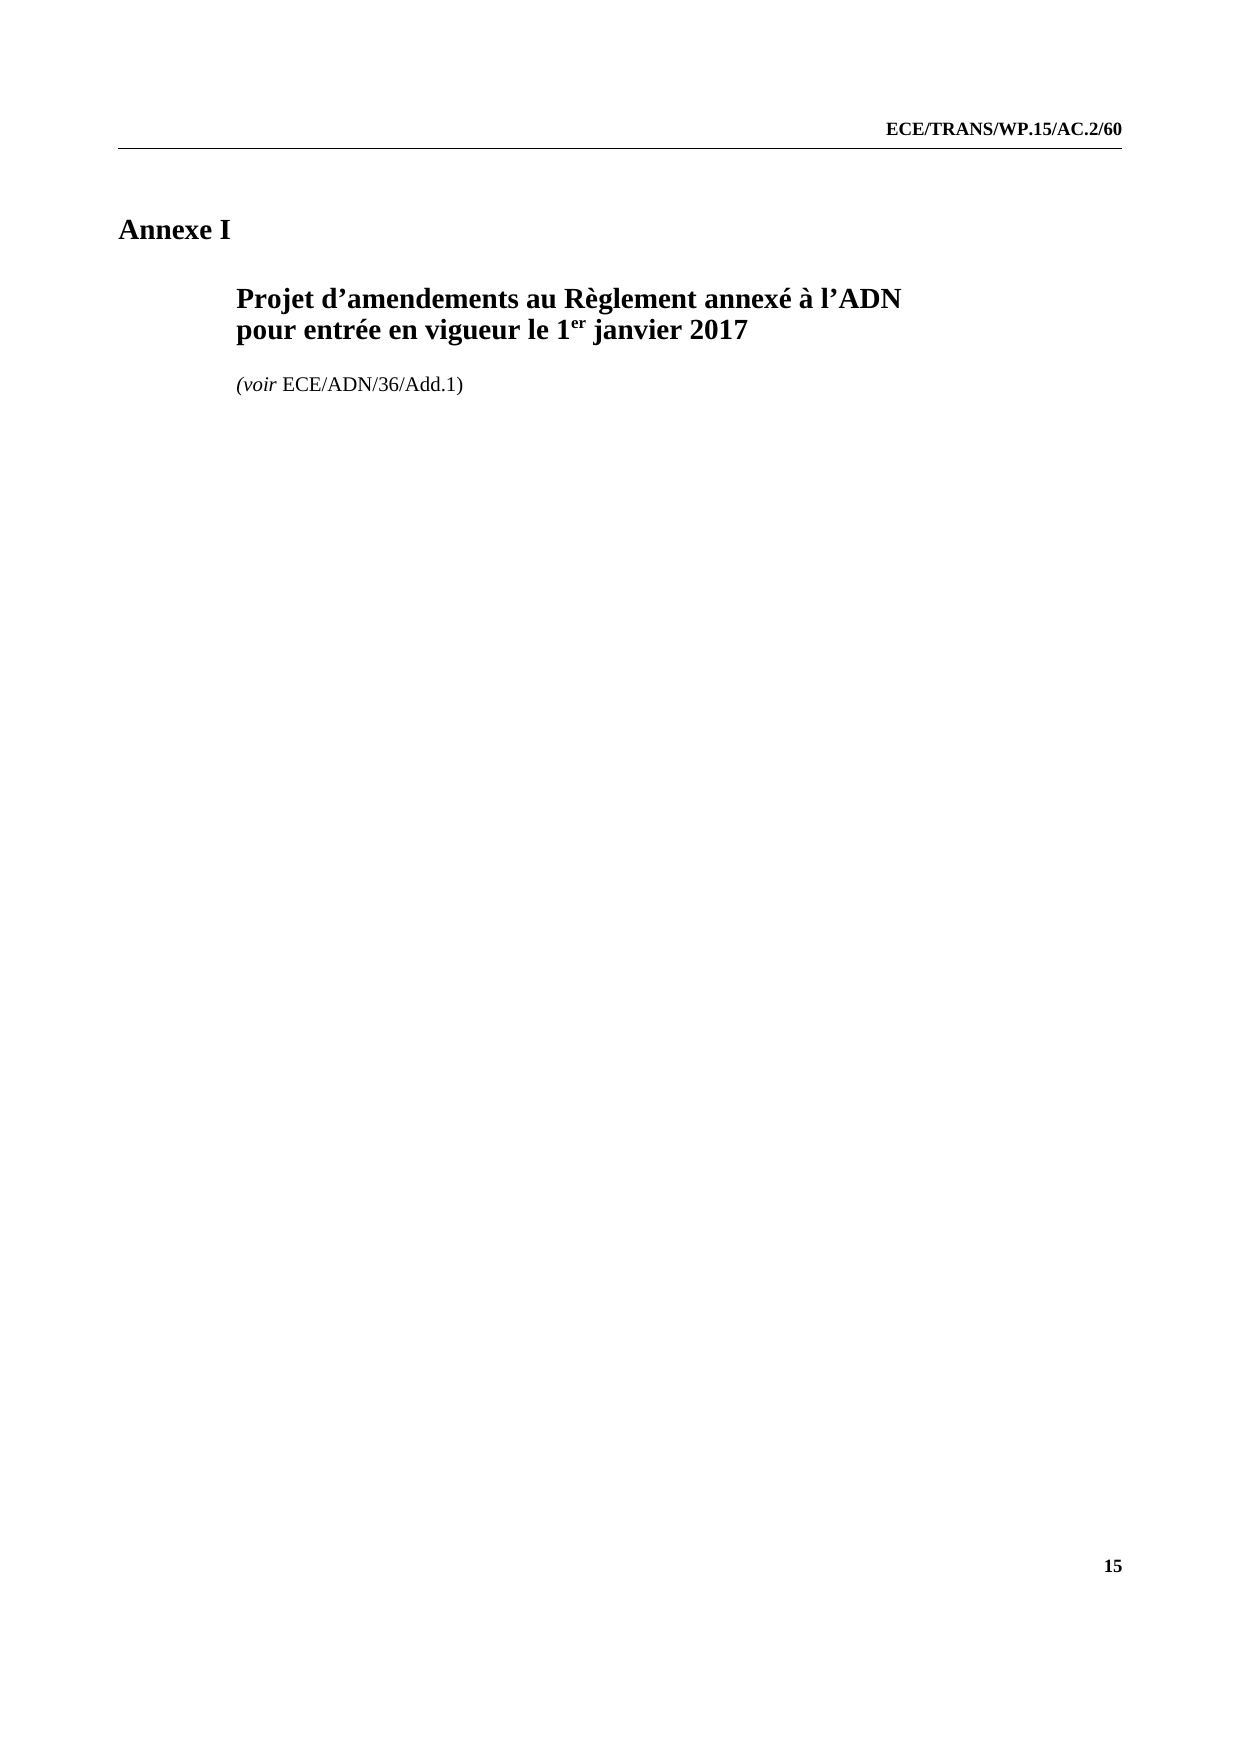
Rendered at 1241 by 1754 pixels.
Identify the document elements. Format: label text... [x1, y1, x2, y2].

text Projet d’amendements au Règlement annexé à l’ADN pour entrée en vigueur le 1er janvier 2017 [118, 283, 1004, 346]
text Annexe I [118, 215, 1004, 246]
text (voir ECE/ADN/36/Add.1) [236, 371, 1004, 396]
